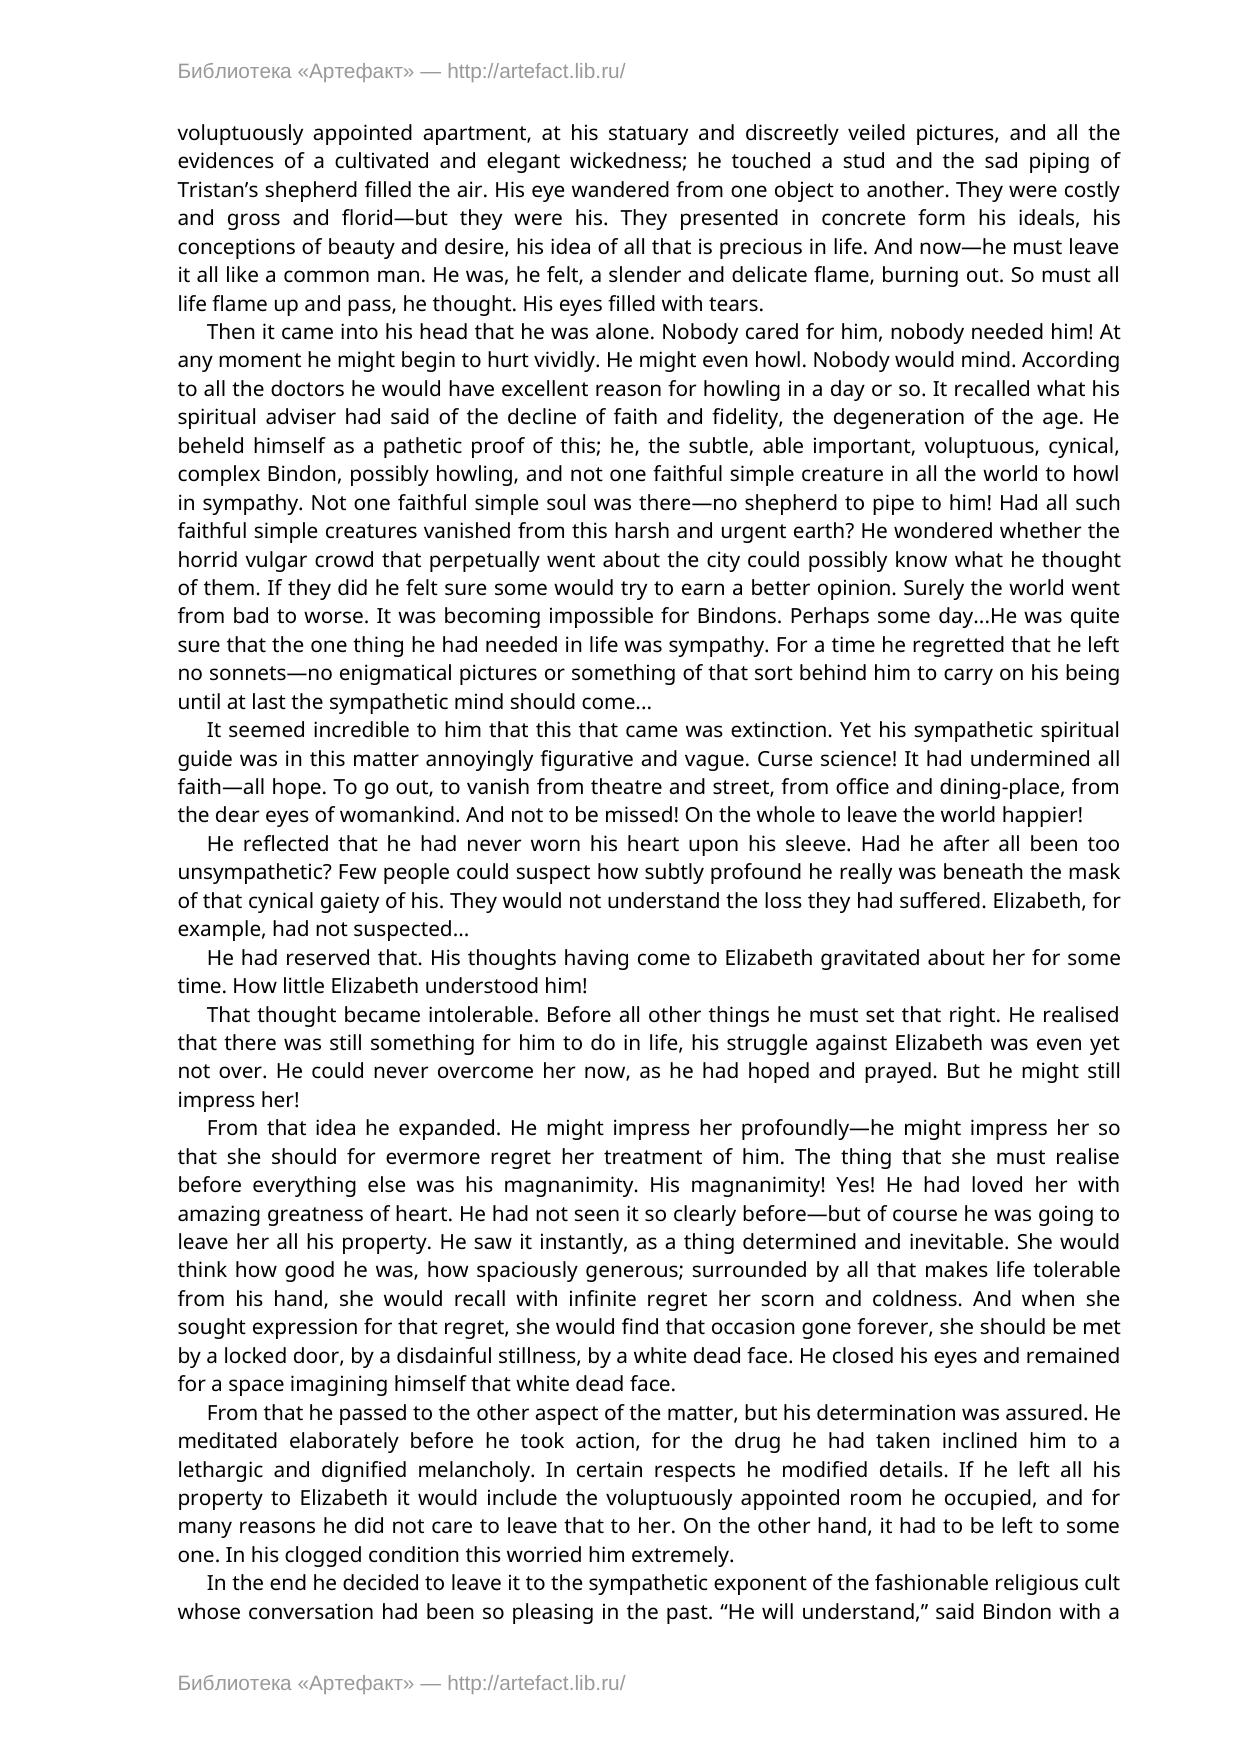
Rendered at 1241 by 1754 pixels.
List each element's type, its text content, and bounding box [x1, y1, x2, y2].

text He had reserved that. His thoughts having come to Elizabeth gravitated about her for some time. How little Elizabeth understood him! [177, 943, 1122, 1000]
text From that idea he expanded. He might impress her profoundly—he might impress her so that she should for evermore regret her treatment of him. The thing that she must realise before everything else was his magnanimity. His magnanimity! Yes! He had loved her with amazing greatness of heart. He had not seen it so clearly before—but of course he was going to leave her all his property. He saw it instantly, as a thing determined and inevitable. She would think how good he was, how spaciously generous; surrounded by all that makes life tolerable from his hand, she would recall with infinite regret her scorn and coldness. And when she sought expression for that regret, she would find that occasion gone forever, she should be met by a locked door, by a disdainful stillness, by a white dead face. He closed his eyes and remained for a space imagining himself that white dead face. [177, 1113, 1122, 1398]
text He reflected that he had never worn his heart upon his sleeve. Had he after all been too unsympathetic? Few people could suspect how subtly profound he really was beneath the mask of that cynical gaiety of his. They would not understand the loss they had suffered. Elizabeth, for example, had not suspected... [177, 829, 1122, 943]
text From that he passed to the other aspect of the matter, but his determination was assured. He meditated elaborately before he took action, for the drug he had taken inclined him to a lethargic and dignified melancholy. In certain respects he modified details. If he left all his property to Elizabeth it would include the voluptuously appointed room he occupied, and for many reasons he did not care to leave that to her. On the other hand, it had to be left to some one. In his clogged condition this worried him extremely. [177, 1398, 1122, 1568]
text That thought became intolerable. Before all other things he must set that right. He realised that there was still something for him to do in life, his struggle against Elizabeth was even yet not over. He could never overcome her now, as he had hoped and prayed. But he might still impress her! [177, 1000, 1122, 1113]
text Then it came into his head that he was alone. Nobody cared for him, nobody needed him! At any moment he might begin to hurt vividly. He might even howl. Nobody would mind. According to all the doctors he would have excellent reason for howling in a day or so. It recalled what his spiritual adviser had said of the decline of faith and fidelity, the degeneration of the age. He beheld himself as a pathetic proof of this; he, the subtle, able important, voluptuous, cynical, complex Bindon, possibly howling, and not one faithful simple creature in all the world to howl in sympathy. Not one faithful simple soul was there—no shepherd to pipe to him! Had all such faithful simple creatures vanished from this harsh and urgent earth? He wondered whether the horrid vulgar crowd that perpetually went about the city could possibly know what he thought of them. If they did he felt sure some would try to earn a better opinion. Surely the world went from bad to worse. It was becoming impossible for Bindons. Perhaps some day...He was quite sure that the one thing he had needed in life was sympathy. For a time he regretted that he left no sonnets—no enigmatical pictures or something of that sort behind him to carry on his being until at last the sympathetic mind should come... [177, 317, 1122, 715]
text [177, 1568, 1122, 1625]
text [177, 118, 1122, 317]
text It seemed incredible to him that this that came was extinction. Yet his sympathetic spiritual guide was in this matter annoyingly figurative and vague. Curse science! It had undermined all faith—all hope. To go out, to vanish from theatre and street, from office and dining-place, from the dear eyes of womankind. And not to be missed! On the whole to leave the world happier! [177, 715, 1122, 829]
